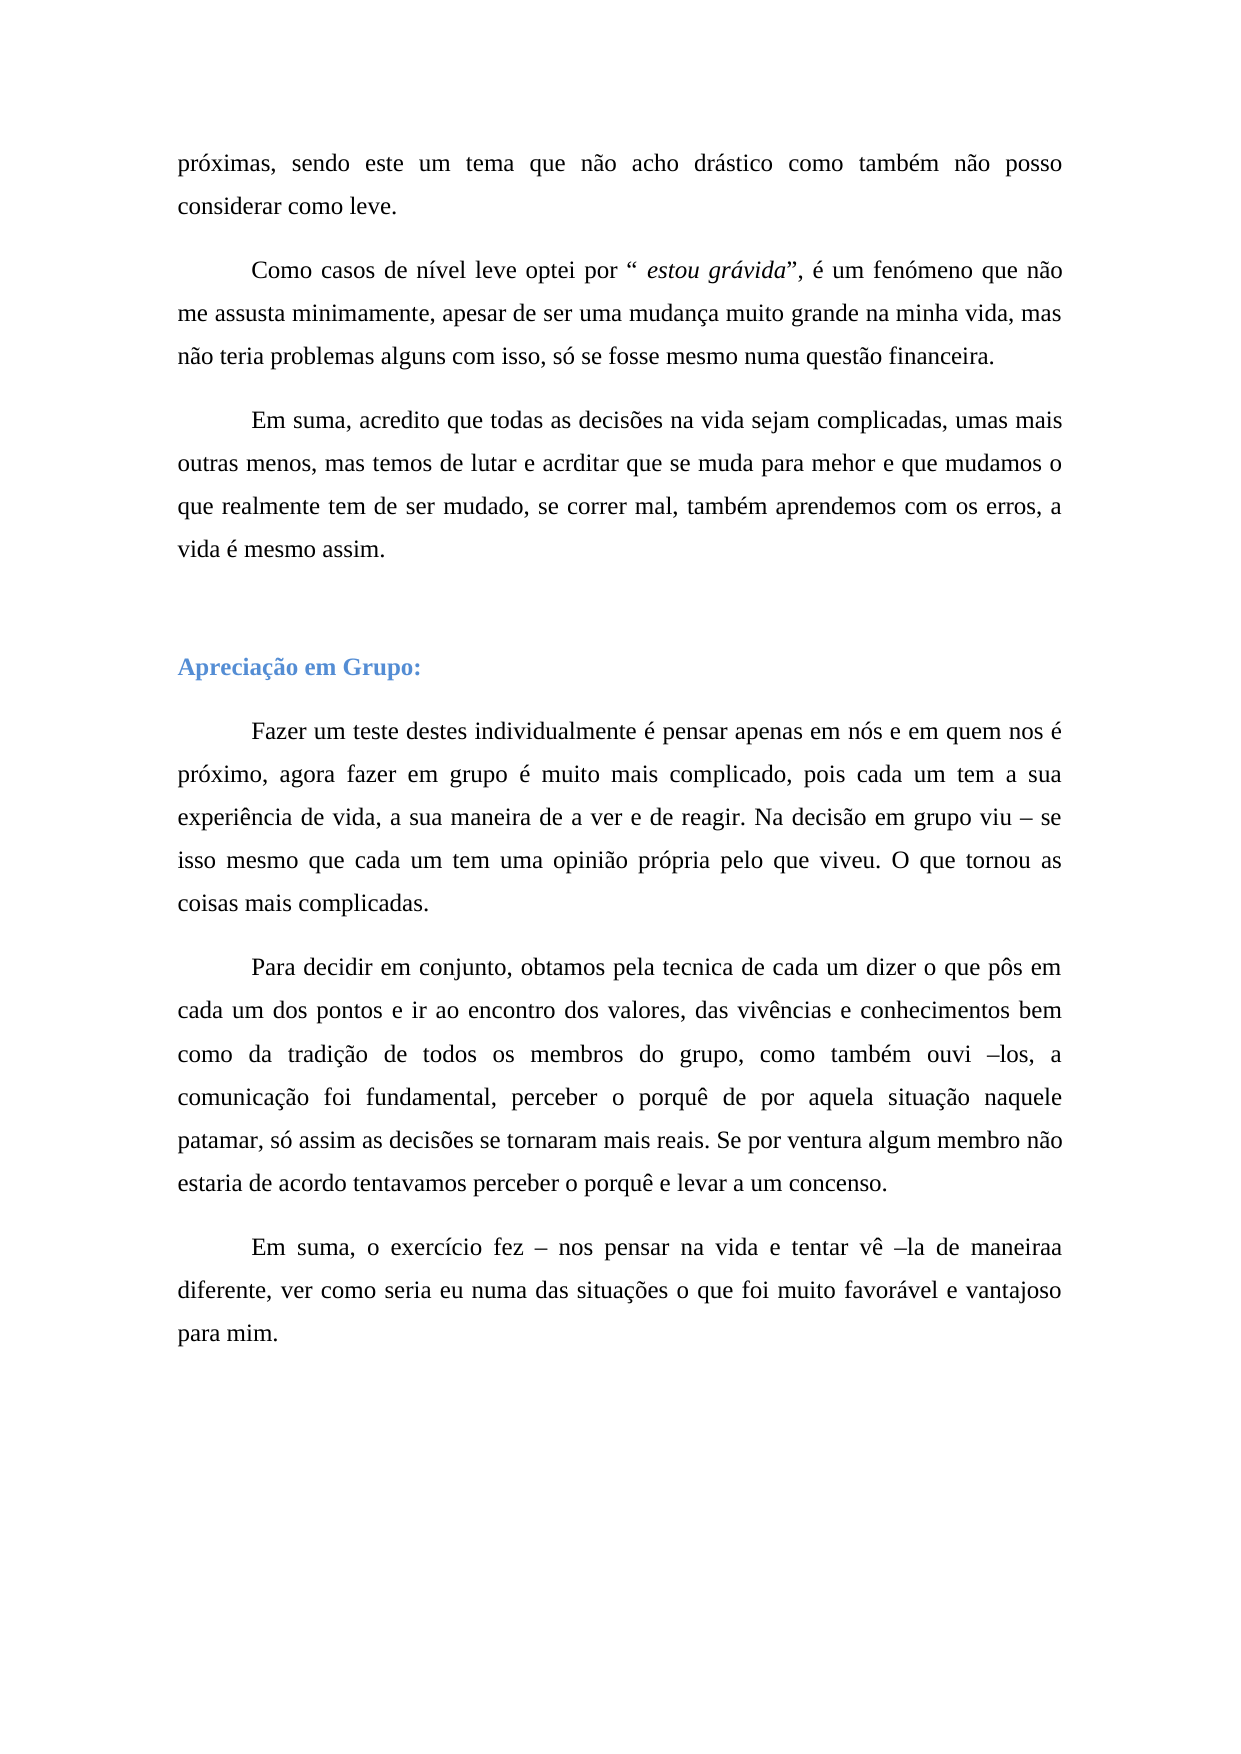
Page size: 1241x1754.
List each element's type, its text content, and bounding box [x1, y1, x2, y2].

text Para decidir em conjunto, obtamos pela tecnica de cada um dizer o que pôs em cada um dos pontos e ir ao encontro dos valores, das vivências e conhecimentos bem como da tradição de todos os membros do grupo, como também ouvi –los, a comunicação foi fundamental, perceber o porquê de por aquela situação naquele patamar, só assim as decisões se tornaram mais reais. Se por ventura algum membro não estaria de acordo tentavamos perceber o porquê e levar a um concenso. [177, 952, 1063, 1197]
text Fazer um teste destes individualmente é pensar apenas em nós e em quem nos é próximo, agora fazer em grupo é muito mais complicado, pois cada um tem a sua experiência de vida, a sua maneira de a ver e de reagir. Na decisão em grupo viu – se isso mesmo que cada um tem uma opinião própria pelo que viveu. O que tornou as coisas mais complicadas. [177, 716, 1063, 917]
text Em suma, o exercício fez – nos pensar na vida e tentar vê –la de maneiraa diferente, ver como seria eu numa das situações o que foi muito favorável e vantajoso para mim. [177, 1232, 1063, 1347]
text Em suma, acredito que todas as decisões na vida sejam complicadas, umas mais outras menos, mas temos de lutar e acrditar que se muda para mehor e que mudamos o que realmente tem de ser mudado, se correr mal, também aprendemos com os erros, a vida é mesmo assim. [177, 405, 1063, 563]
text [177, 148, 1063, 219]
text Como casos de nível leve optei por “ estou grávida”, é um fenómeno que não me assusta minimamente, apesar de ser uma mudança muito grande na minha vida, mas não teria problemas alguns com isso, só se fosse mesmo numa questão financeira. [177, 255, 1063, 370]
text Apreciação em Grupo: [177, 652, 1063, 681]
